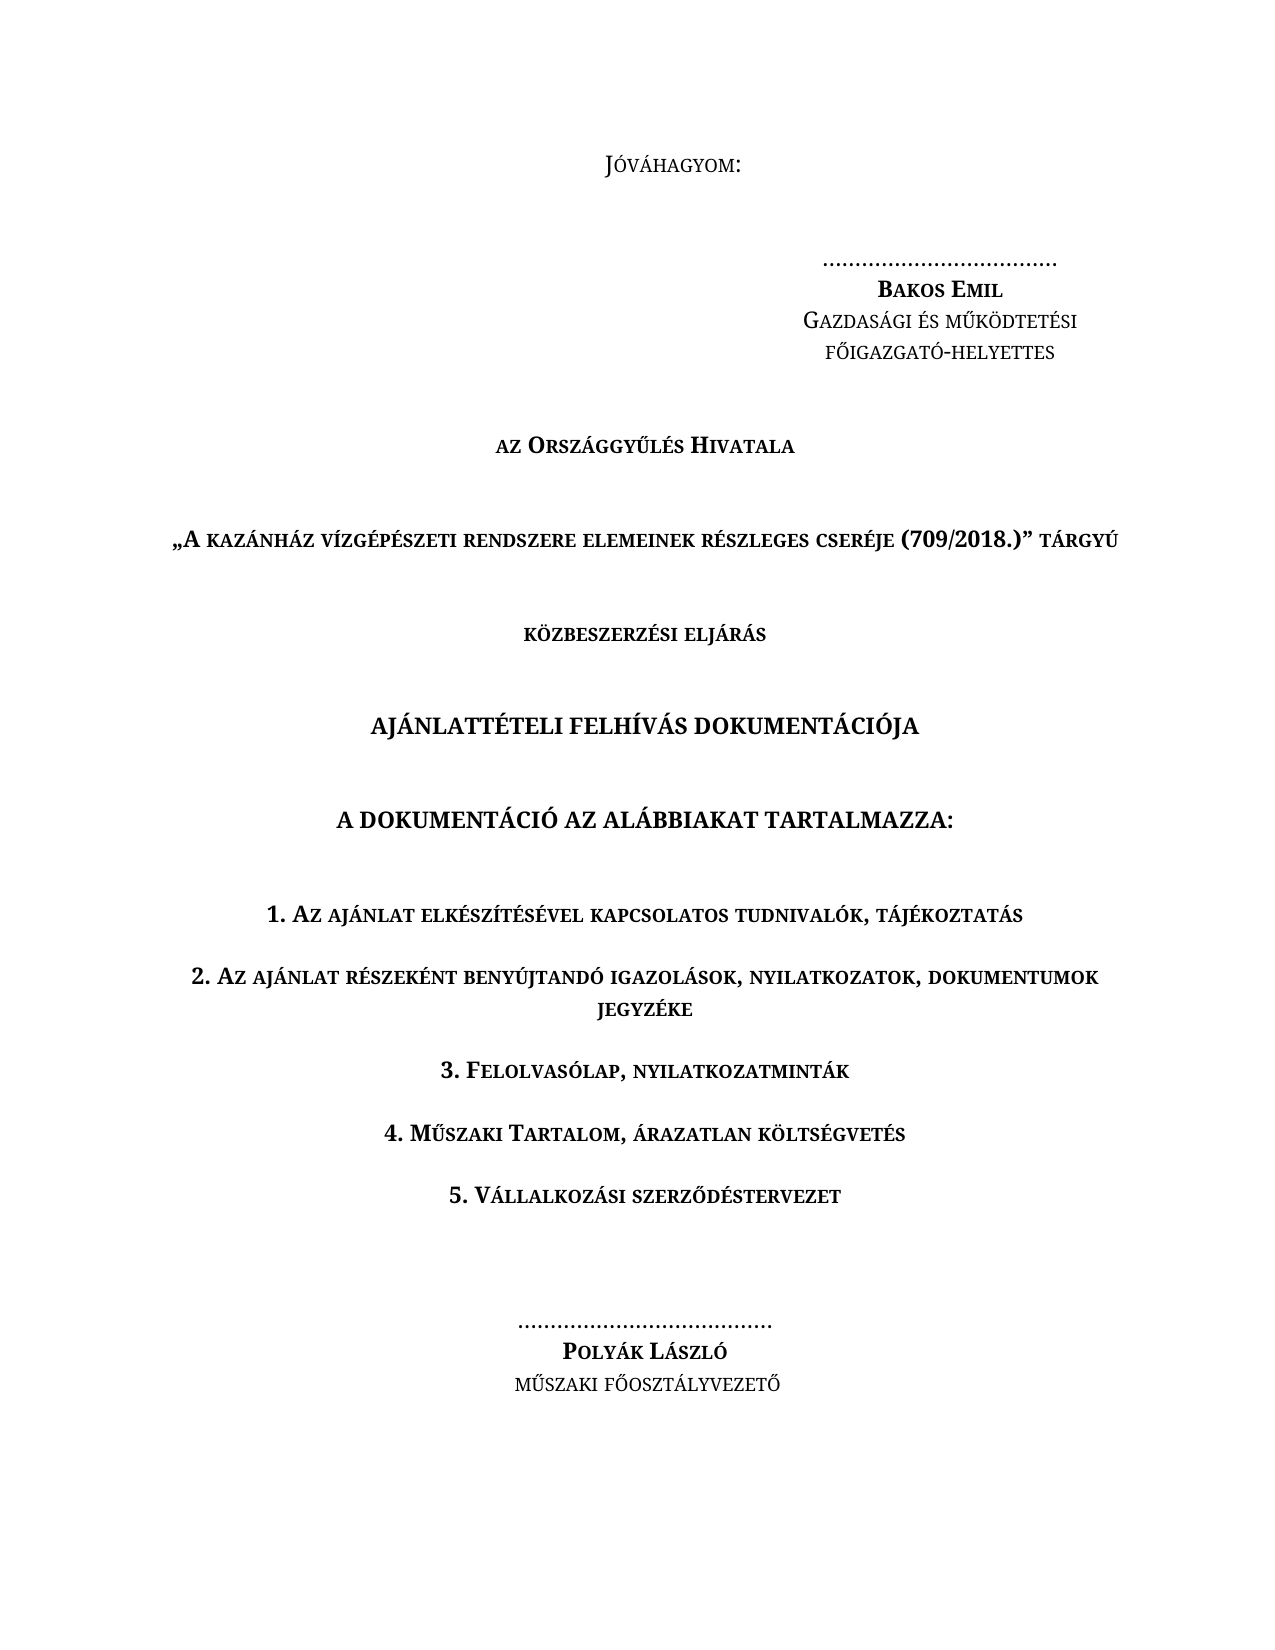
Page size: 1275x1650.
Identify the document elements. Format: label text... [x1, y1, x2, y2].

text Jóváhagyom: [531, 148, 1127, 179]
text műszaki főosztályvezető [162, 1366, 1132, 1398]
text ………………………………… [162, 1304, 1127, 1335]
text A DOKUMENTÁCIÓ AZ ALÁBBIAKAT TARTALMAZZA: [162, 804, 1127, 835]
text 3. Felolvasólap, nyilatkozatminták [162, 1054, 1127, 1085]
text Gazdasági és működtetési főigazgató-helyettes [752, 304, 1127, 366]
text 1. Az ajánlat elkészítésével kapcsolatos tudnivalók, tájékoztatás [162, 898, 1127, 929]
text az Országgyűlés Hivatala [162, 429, 1127, 460]
text 2. Az ajánlat részeként benyújtandó igazolások, nyilatkozatok, dokumentumok jegyzéke [162, 960, 1127, 1023]
text „A kazánház vízgépészeti rendszere elemeinek részleges cseréje (709/2018.)” tárgyú [162, 523, 1127, 554]
text Polyák László [162, 1335, 1127, 1366]
text közbeszerzési eljárás [162, 616, 1127, 648]
text 4. Műszaki Tartalom, árazatlan költségvetés [162, 1116, 1127, 1148]
text AJÁNLATTÉTELI FELHÍVÁS DOKUMENTÁCIÓJA [162, 710, 1127, 741]
text 5. Vállalkozási szerződéstervezet [162, 1179, 1127, 1210]
text Bakos Emil [752, 273, 1127, 304]
text ……………………………… [752, 241, 1127, 273]
